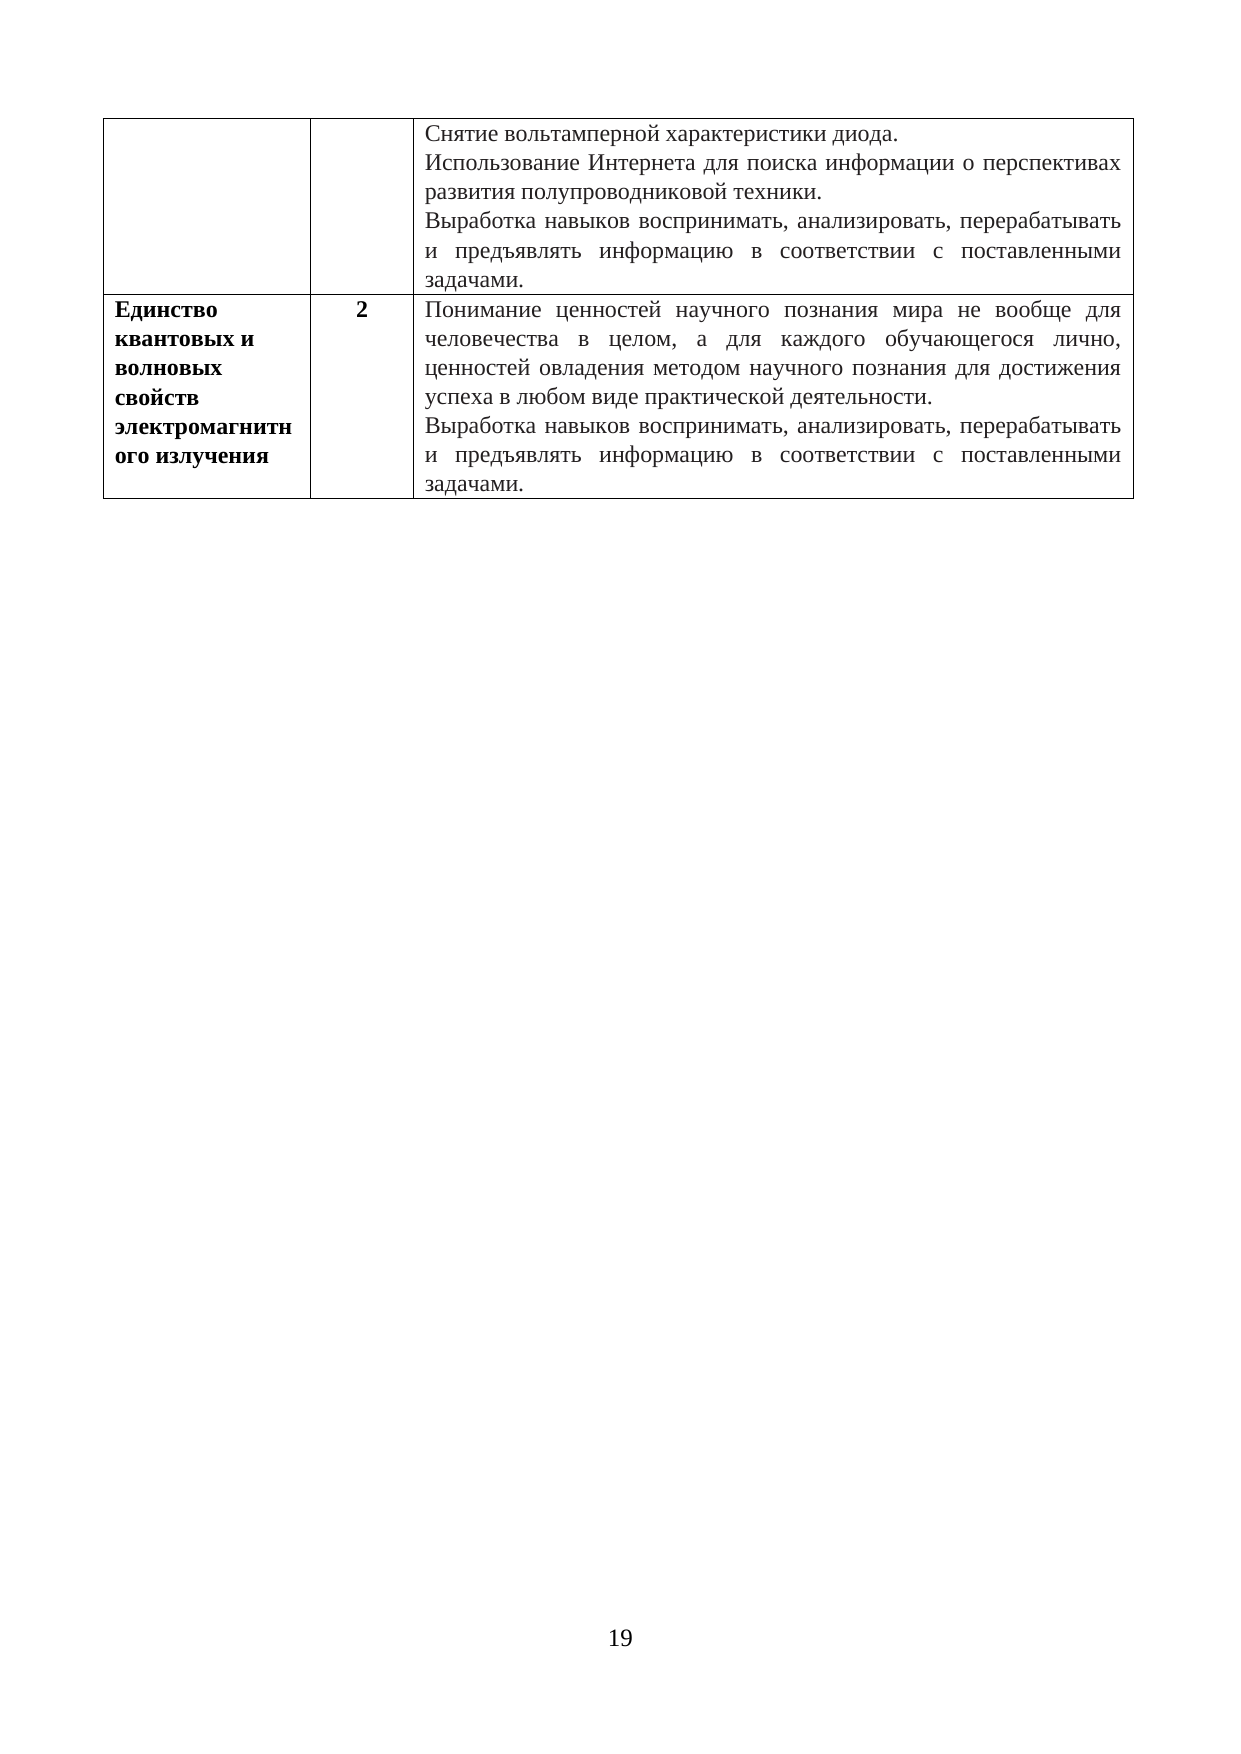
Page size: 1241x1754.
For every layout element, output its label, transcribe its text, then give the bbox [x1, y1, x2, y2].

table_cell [104, 119, 310, 294]
table_cell 2 [311, 295, 413, 498]
table_cell Единство квантовых и волновых свойств электромагнитного излучения [104, 295, 310, 498]
table_cell Понимание ценностей научного познания мира не вообще для человечества в целом, а для каждого обучающегося лично, ценностей овладения методом научного познания для достижения успеха в любом виде практической деятельности. Выработка навыков воспринимать, анализировать, перерабатывать и предъявлять информацию в соответствии с поставленными задачами. [414, 295, 1133, 498]
table_cell 6 [311, 119, 413, 294]
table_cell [414, 119, 1133, 294]
